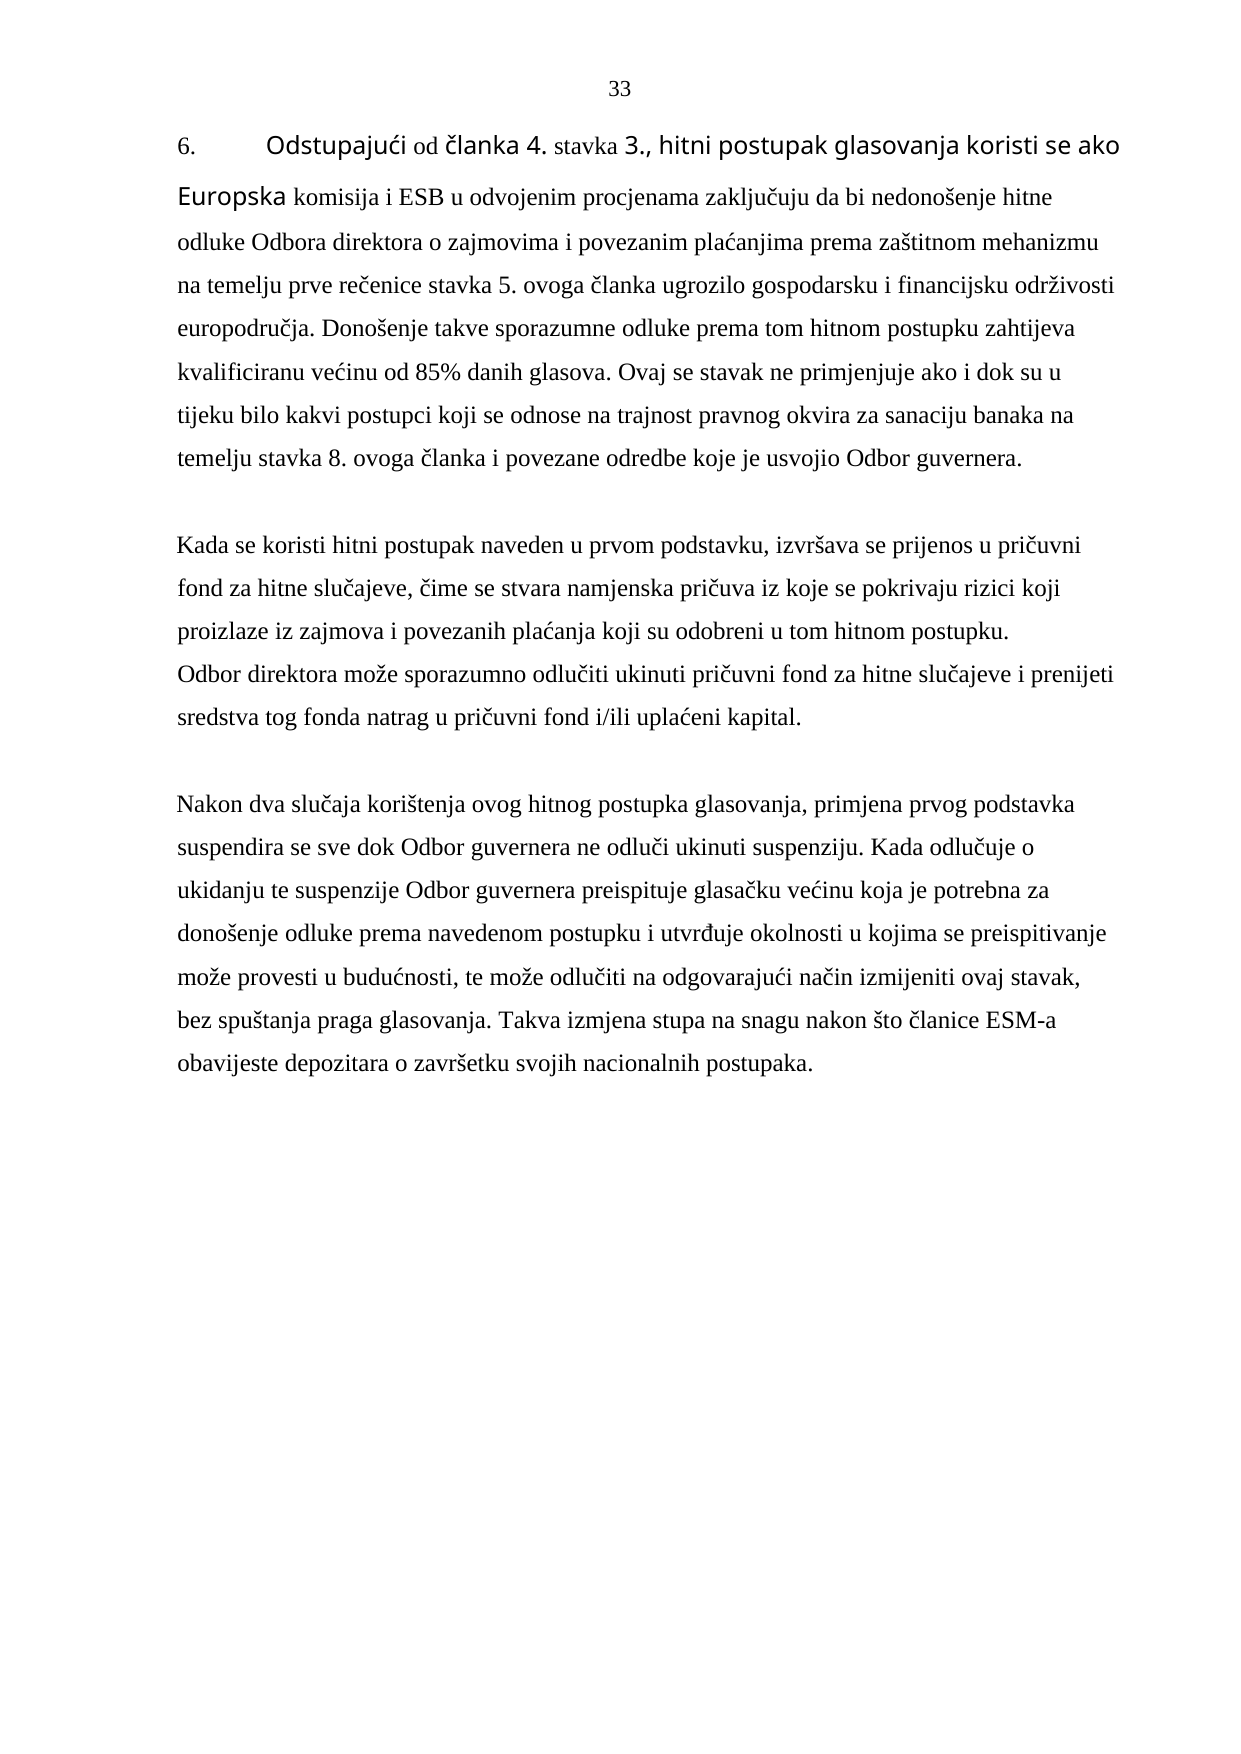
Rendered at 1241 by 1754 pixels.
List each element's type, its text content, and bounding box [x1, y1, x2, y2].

text 6. Odstupajući od članka 4. stavka 3., hitni postupak glasovanja koristi se ako Europska komisija i ESB u odvojenim procjenama zaključuju da bi nedonošenje hitne odluke Odbora direktora o zajmovima i povezanim plaćanjima prema zaštitnom mehanizmu na temelju prve rečenice stavka 5. ovoga članka ugrozilo gospodarsku i financijsku održivosti europodručja. Donošenje takve sporazumne odluke prema tom hitnom postupku zahtijeva kvalificiranu većinu od 85% danih glasova. Ovaj se stavak ne primjenjuje ako i dok su u tijeku bilo kakvi postupci koji se odnose na trajnost pravnog okvira za sanaciju banaka na temelju stavka 8. ovoga članka i povezane odredbe koje je usvojio Odbor guvernera. [177, 128, 1121, 472]
text Nakon dva slučaja korištenja ovog hitnog postupka glasovanja, primjena prvog podstavka suspendira se sve dok Odbor guvernera ne odluči ukinuti suspenziju. Kada odlučuje o ukidanju te suspenzije Odbor guvernera preispituje glasačku većinu koja je potrebna za donošenje odluke prema navedenom postupku i utvrđuje okolnosti u kojima se preispitivanje može provesti u budućnosti, te može odlučiti na odgovarajući način izmijeniti ovaj stavak, bez spuštanja praga glasovanja. Takva izmjena stupa na snagu nakon što članice ESM-a obavijeste depozitara o završetku svojih nacionalnih postupaka. [176, 789, 1121, 1077]
text Kada se koristi hitni postupak naveden u prvom podstavku, izvršava se prijenos u pričuvni fond za hitne slučajeve, čime se stvara namjenska pričuva iz koje se pokrivaju rizici koji proizlaze iz zajmova i povezanih plaćanja koji su odobreni u tom hitnom postupku. Odbor direktora može sporazumno odlučiti ukinuti pričuvni fond za hitne slučajeve i prenijeti sredstva tog fonda natrag u pričuvni fond i/ili uplaćeni kapital. [176, 530, 1121, 731]
